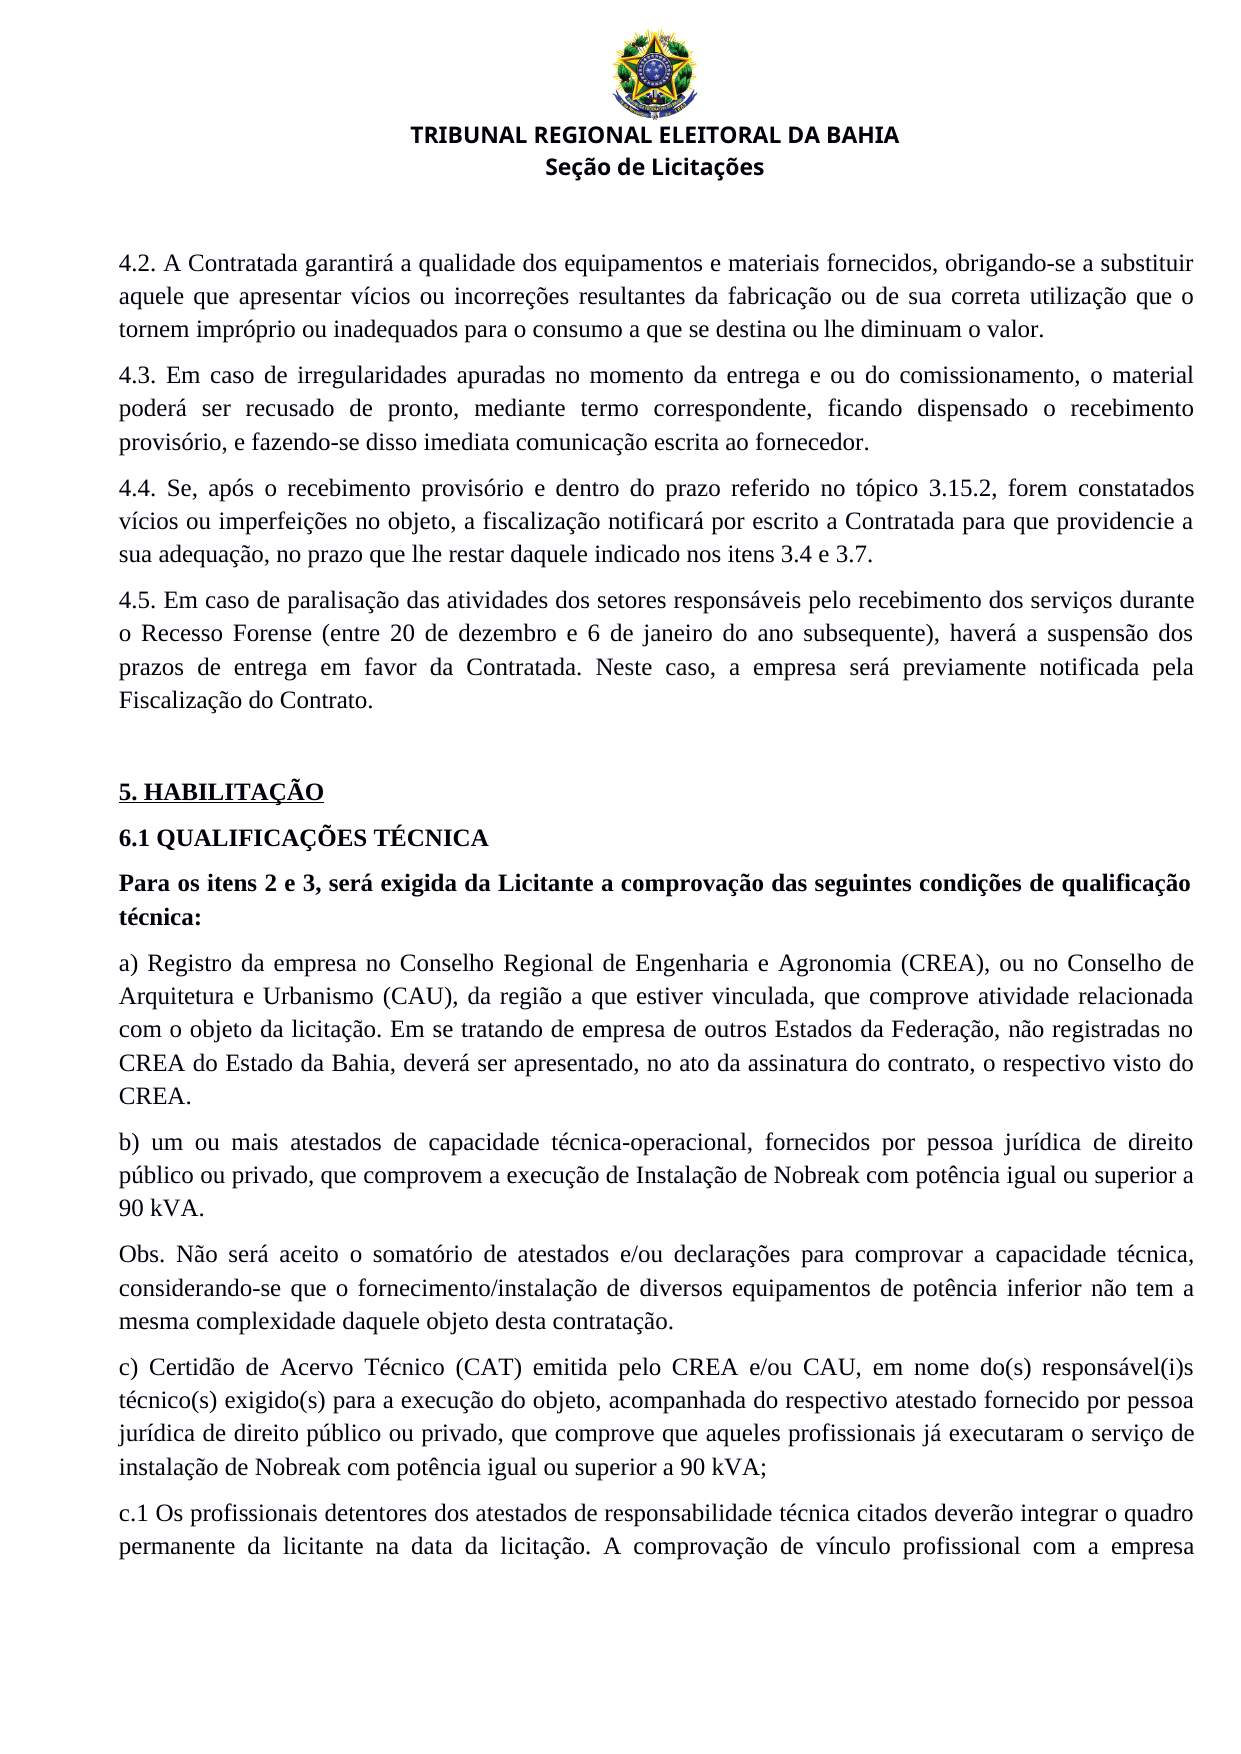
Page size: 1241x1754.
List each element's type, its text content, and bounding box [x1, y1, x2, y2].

text 6.1 QUALIFICAÇÕES TÉCNICA [119, 819, 1192, 853]
text c) Certidão de Acervo Técnico (CAT) emitida pelo CREA e/ou CAU, em nome do(s) responsável(i)s técnico(s) exigido(s) para a execução do objeto, acompanhada do respectivo atestado fornecido por pessoa jurídica de direito público ou privado, que comprove que aqueles profissionais já executaram o serviço de instalação de Nobreak com potência igual ou superior a 90 kVA; [119, 1348, 1195, 1482]
text 4.4. Se, após o recebimento provisório e dentro do prazo referido no tópico 3.15.2, forem constatados vícios ou imperfeições no objeto, a fiscalização notificará por escrito a Contratada para que providencie a sua adequação, no prazo que lhe restar daquele indicado nos itens 3.4 e 3.7. [119, 469, 1195, 569]
text Obs. Não será aceito o somatório de atestados e/ou declarações para comprovar a capacidade técnica, considerando-se que o fornecimento/instalação de diversos equipamentos de potência inferior não tem a mesma complexidade daquele objeto desta contratação. [119, 1236, 1196, 1336]
text Para os itens 2 e 3, será exigida da Licitante a comprovação das seguintes condições de qualificação técnica: [119, 865, 1192, 932]
text a) Registro da empresa no Conselho Regional de Engenharia e Agronomia (CREA), ou no Conselho de Arquitetura e Urbanismo (CAU), da região a que estiver vinculada, que comprove atividade relacionada com o objeto da licitação. Em se tratando de empresa de outros Estados da Federação, não registradas no CREA do Estado da Bahia, deverá ser apresentado, no ato da assinatura do contrato, o respectivo visto do CREA. [119, 944, 1196, 1111]
text 4.3. Em caso de irregularidades apuradas no momento da entrega e ou do comissionamento, o material poderá ser recusado de pronto, mediante termo correspondente, ficando dispensado o recebimento provisório, e fazendo-se disso imediata comunicação escrita ao fornecedor. [119, 357, 1195, 457]
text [119, 1494, 1195, 1561]
text 4.2. A Contratada garantirá a qualidade dos equipamentos e materiais fornecidos, obrigando-se a substituir aquele que apresentar vícios ou incorreções resultantes da fabricação ou de sua correta utilização que o tornem impróprio ou inadequados para o consumo a que se destina ou lhe diminuam o valor. [119, 244, 1195, 344]
text b) um ou mais atestados de capacidade técnica-operacional, fornecidos por pessoa jurídica de direito público ou privado, que comprovem a execução de Instalação de Nobreak com potência igual ou superior a 90 kVA. [119, 1123, 1195, 1223]
text 5. HABILITAÇÃO [119, 773, 1166, 807]
text 4.5. Em caso de paralisação das atividades dos setores responsáveis pelo recebimento dos serviços durante o Recesso Forense (entre 20 de dezembro e 6 de janeiro do ano subsequente), haverá a suspensão dos prazos de entrega em favor da Contratada. Neste caso, a empresa será previamente notificada pela Fiscalização do Contrato. [119, 582, 1195, 715]
